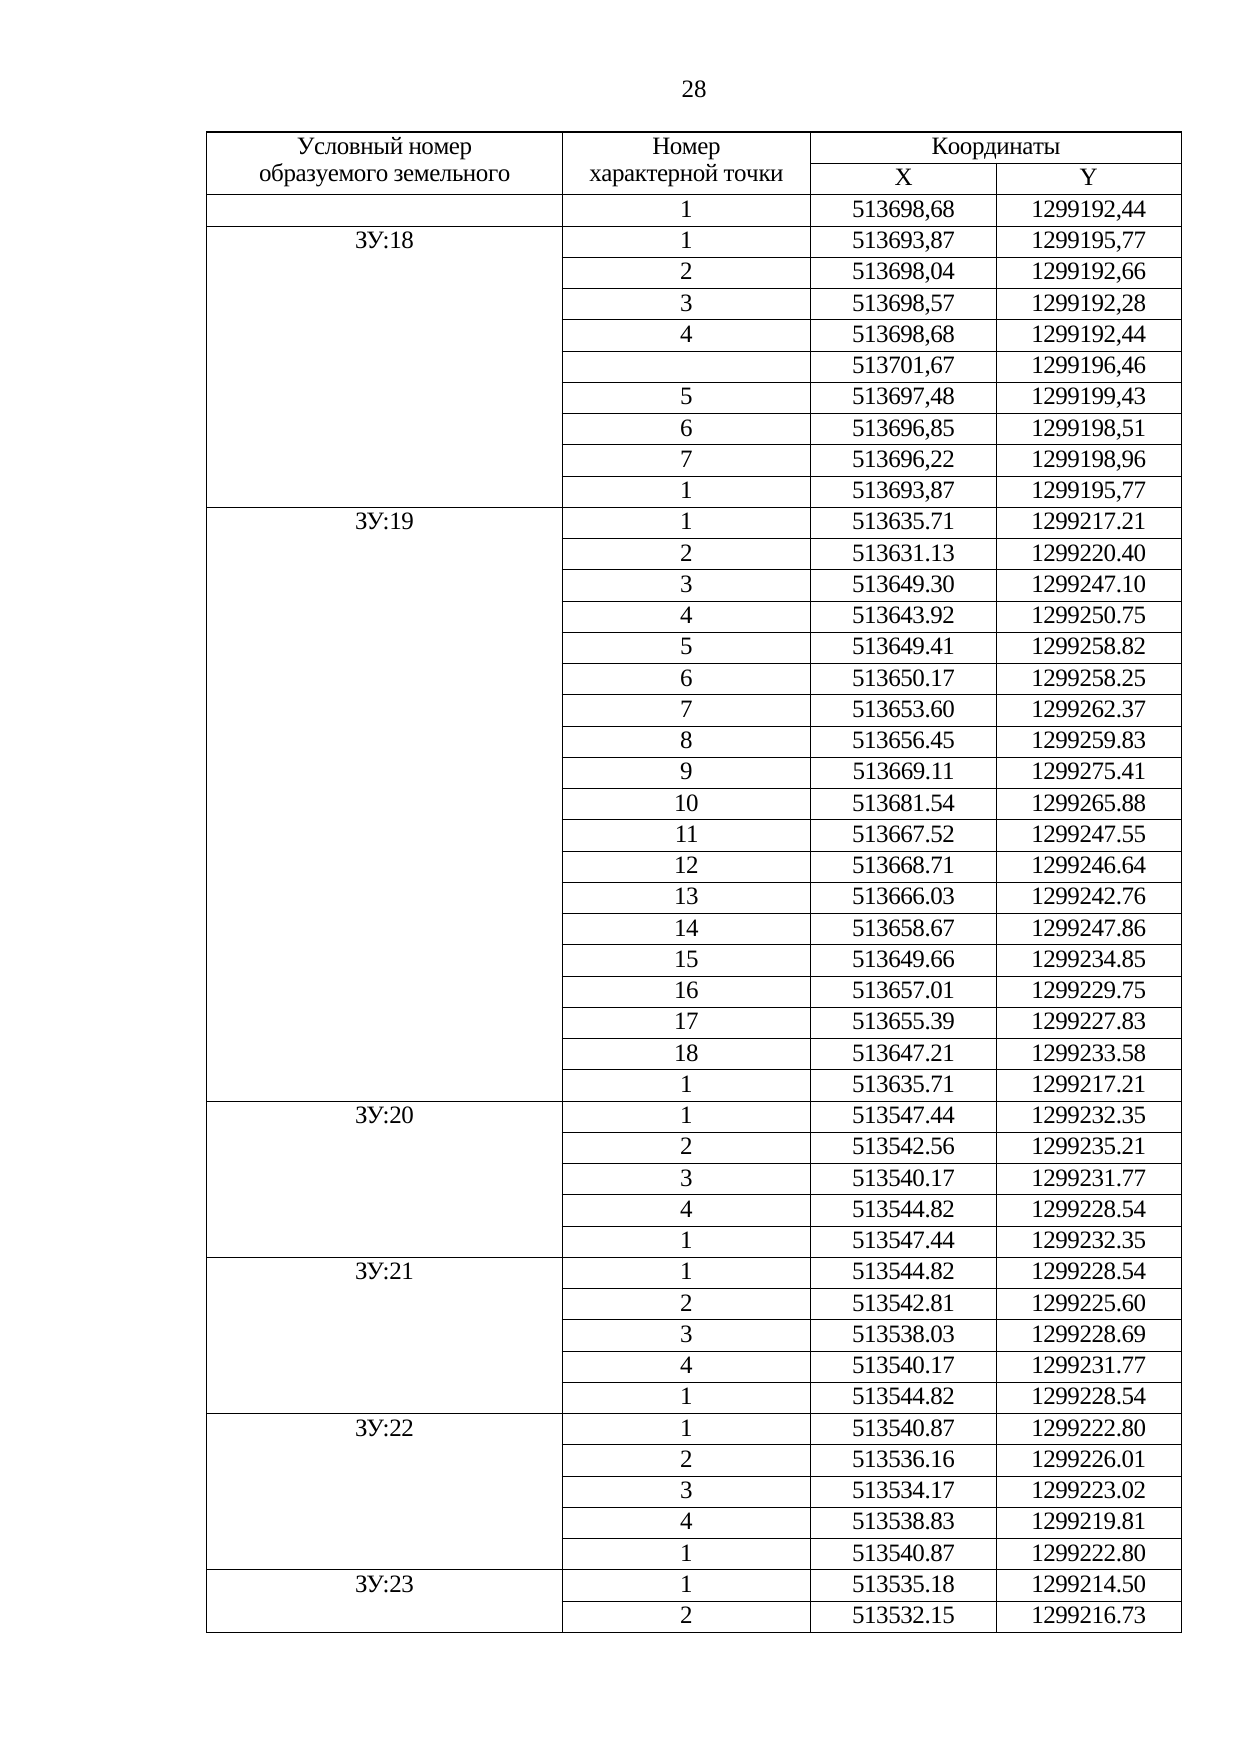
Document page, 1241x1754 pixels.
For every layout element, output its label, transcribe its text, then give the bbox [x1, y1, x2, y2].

table_cell 513631.13 [811, 539, 996, 569]
table_cell 1 [563, 1227, 810, 1257]
table_cell 1 [563, 1539, 810, 1569]
table_cell 2 [563, 1289, 810, 1319]
table_cell 8 [563, 727, 810, 757]
table_cell 1299275.41 [997, 758, 1181, 788]
table_cell 513647.21 [811, 1039, 996, 1069]
table_cell 1299198,51 [997, 414, 1181, 444]
table_cell 1299220.40 [997, 539, 1181, 569]
table_cell 513698,68 [811, 195, 996, 226]
table_cell 5 [563, 633, 810, 663]
table_cell 1299195,77 [997, 477, 1181, 507]
table_cell 1299228.69 [997, 1320, 1181, 1351]
table_cell 513698,57 [811, 289, 996, 319]
table_cell ЗУ:20 [207, 1102, 562, 1257]
table_cell 1 [563, 195, 810, 226]
table_cell 1299195,77 [997, 227, 1181, 257]
table_cell 513666.03 [811, 883, 996, 913]
table_cell 1299214.50 [997, 1570, 1181, 1601]
table_cell 1299192,44 [997, 195, 1181, 226]
table_cell 1299229.75 [997, 977, 1181, 1007]
table_cell 13 [563, 883, 810, 913]
table_cell 16 [563, 977, 810, 1007]
table_header Условный номер образуемого земельного участка, части земельного участка [207, 133, 562, 194]
table_cell 513540.17 [811, 1164, 996, 1194]
table_cell 1299225.60 [997, 1289, 1181, 1319]
table_cell 513535.18 [811, 1570, 996, 1601]
table_cell 513534.17 [811, 1477, 996, 1507]
table_cell 513669.11 [811, 758, 996, 788]
table_cell 513649.30 [811, 570, 996, 601]
table_cell 1299196,46 [997, 352, 1181, 382]
table_cell 513657.01 [811, 977, 996, 1007]
table_cell 1299222.80 [997, 1414, 1181, 1444]
table_cell 2 [563, 539, 810, 569]
table_cell 1299246.64 [997, 852, 1181, 882]
table_cell 4 [563, 602, 810, 632]
table_cell 1299247.55 [997, 820, 1181, 851]
table_cell 7 [563, 445, 810, 476]
table_cell 513693,87 [811, 227, 996, 257]
table_cell 3 [563, 1477, 810, 1507]
table_cell 2 [563, 1602, 810, 1632]
table_cell ЗУ:21 [207, 1258, 562, 1413]
table_cell 6 [563, 664, 810, 694]
table_header Номер характерной точки [563, 133, 810, 194]
table_cell 513697,48 [811, 383, 996, 413]
table_cell 9 [563, 758, 810, 788]
table_cell 1 [563, 1070, 810, 1101]
table_cell X [811, 164, 996, 194]
table_cell 1299234.85 [997, 945, 1181, 976]
table_cell 1299217.21 [997, 508, 1181, 538]
table_cell 513696,22 [811, 445, 996, 476]
table_cell 1299198,96 [997, 445, 1181, 476]
table_cell 1 [563, 1258, 810, 1288]
table_cell 18 [563, 1039, 810, 1069]
table_cell 1299262.37 [997, 695, 1181, 726]
table_cell 1299258.82 [997, 633, 1181, 663]
table_cell 1299227.83 [997, 1008, 1181, 1038]
table_cell 513650.17 [811, 664, 996, 694]
table_cell 1299258.25 [997, 664, 1181, 694]
table_cell 1 [563, 1383, 810, 1413]
table_cell 4 [563, 1508, 810, 1538]
table_header Координаты [811, 133, 1181, 163]
table_cell 1299228.54 [997, 1258, 1181, 1288]
table_cell 1299259.83 [997, 727, 1181, 757]
table_cell 4 [563, 1195, 810, 1226]
table_cell 513540.87 [811, 1539, 996, 1569]
table_cell 1 [563, 1414, 810, 1444]
table_cell 1 [563, 1102, 810, 1132]
table_cell 15 [563, 945, 810, 976]
table_cell 513547.44 [811, 1102, 996, 1132]
table_cell 10 [563, 789, 810, 819]
table_cell 513538.83 [811, 1508, 996, 1538]
table_cell 1299199,43 [997, 383, 1181, 413]
table_cell 1299232.35 [997, 1227, 1181, 1257]
table_cell 513667.52 [811, 820, 996, 851]
table_cell 2 [563, 1133, 810, 1163]
table_cell 513701,67 [811, 352, 996, 382]
table_cell 513542.81 [811, 1289, 996, 1319]
table_cell 17 [563, 1008, 810, 1038]
table_cell 1299250.75 [997, 602, 1181, 632]
table_cell 513544.82 [811, 1195, 996, 1226]
table_cell 1299217.21 [997, 1070, 1181, 1101]
table_cell ЗУ:23 [207, 1570, 562, 1632]
table_cell 513643.92 [811, 602, 996, 632]
table_cell 1299192,66 [997, 258, 1181, 288]
table_cell 1299247.10 [997, 570, 1181, 601]
table_cell 513681.54 [811, 789, 996, 819]
table_cell 1299192,28 [997, 289, 1181, 319]
table_cell 1299232.35 [997, 1102, 1181, 1132]
table_cell 513538.03 [811, 1320, 996, 1351]
table_cell 1299265.88 [997, 789, 1181, 819]
table_cell 1299247.86 [997, 914, 1181, 944]
table_cell 5 [563, 383, 810, 413]
table_cell 4 [563, 320, 810, 351]
table_cell 513540.87 [811, 1414, 996, 1444]
table_cell ЗУ:19 [207, 508, 562, 1101]
table_cell 513542.56 [811, 1133, 996, 1163]
table_cell 1299216.73 [997, 1602, 1181, 1632]
table_cell 2 [563, 258, 810, 288]
table_cell 1 [563, 508, 810, 538]
table_cell Y [997, 164, 1181, 194]
table_cell 12 [563, 852, 810, 882]
table_cell 7 [563, 695, 810, 726]
table_cell 11 [563, 820, 810, 851]
table_cell 513653.60 [811, 695, 996, 726]
table_cell ЗУ:18 [207, 227, 562, 507]
table_cell 513696,85 [811, 414, 996, 444]
table_cell 3 [563, 570, 810, 601]
table_cell 1299226.01 [997, 1445, 1181, 1476]
table_cell 513547.44 [811, 1227, 996, 1257]
table_cell 1299219.81 [997, 1508, 1181, 1538]
table_cell 14 [563, 914, 810, 944]
table_cell 1299228.54 [997, 1195, 1181, 1226]
table_cell 513649.41 [811, 633, 996, 663]
table_cell 1 [563, 1570, 810, 1601]
table_cell 1299235.21 [997, 1133, 1181, 1163]
table_cell 513698,68 [811, 320, 996, 351]
table_cell 513635.71 [811, 508, 996, 538]
table_cell 1299231.77 [997, 1164, 1181, 1194]
table_cell 1299233.58 [997, 1039, 1181, 1069]
table_cell 3 [563, 1164, 810, 1194]
table_cell 1 [563, 477, 810, 507]
table_cell 513658.67 [811, 914, 996, 944]
table_cell 513536.16 [811, 1445, 996, 1476]
table_cell 1299192,44 [997, 320, 1181, 351]
table_cell 1299228.54 [997, 1383, 1181, 1413]
table_cell 513655.39 [811, 1008, 996, 1038]
table_cell 3 [563, 1320, 810, 1351]
table_cell 1299231.77 [997, 1352, 1181, 1382]
table_cell 513656.45 [811, 727, 996, 757]
table_cell 3 [563, 289, 810, 319]
table_cell 513698,04 [811, 258, 996, 288]
table_cell 4 [563, 1352, 810, 1382]
table_cell 513649.66 [811, 945, 996, 976]
table_cell 513635.71 [811, 1070, 996, 1101]
table_cell 6 [563, 414, 810, 444]
table_cell 513540.17 [811, 1352, 996, 1382]
table_cell [563, 352, 810, 382]
table_cell 1 [563, 227, 810, 257]
table_cell 513693,87 [811, 477, 996, 507]
table_cell 513544.82 [811, 1258, 996, 1288]
table_cell 1299223.02 [997, 1477, 1181, 1507]
table_cell 1299222.80 [997, 1539, 1181, 1569]
table_cell 513668.71 [811, 852, 996, 882]
table_cell 513544.82 [811, 1383, 996, 1413]
table_cell 2 [563, 1445, 810, 1476]
table_cell ЗУ:22 [207, 1414, 562, 1569]
table_cell 513532.15 [811, 1602, 996, 1632]
table_cell 1299242.76 [997, 883, 1181, 913]
